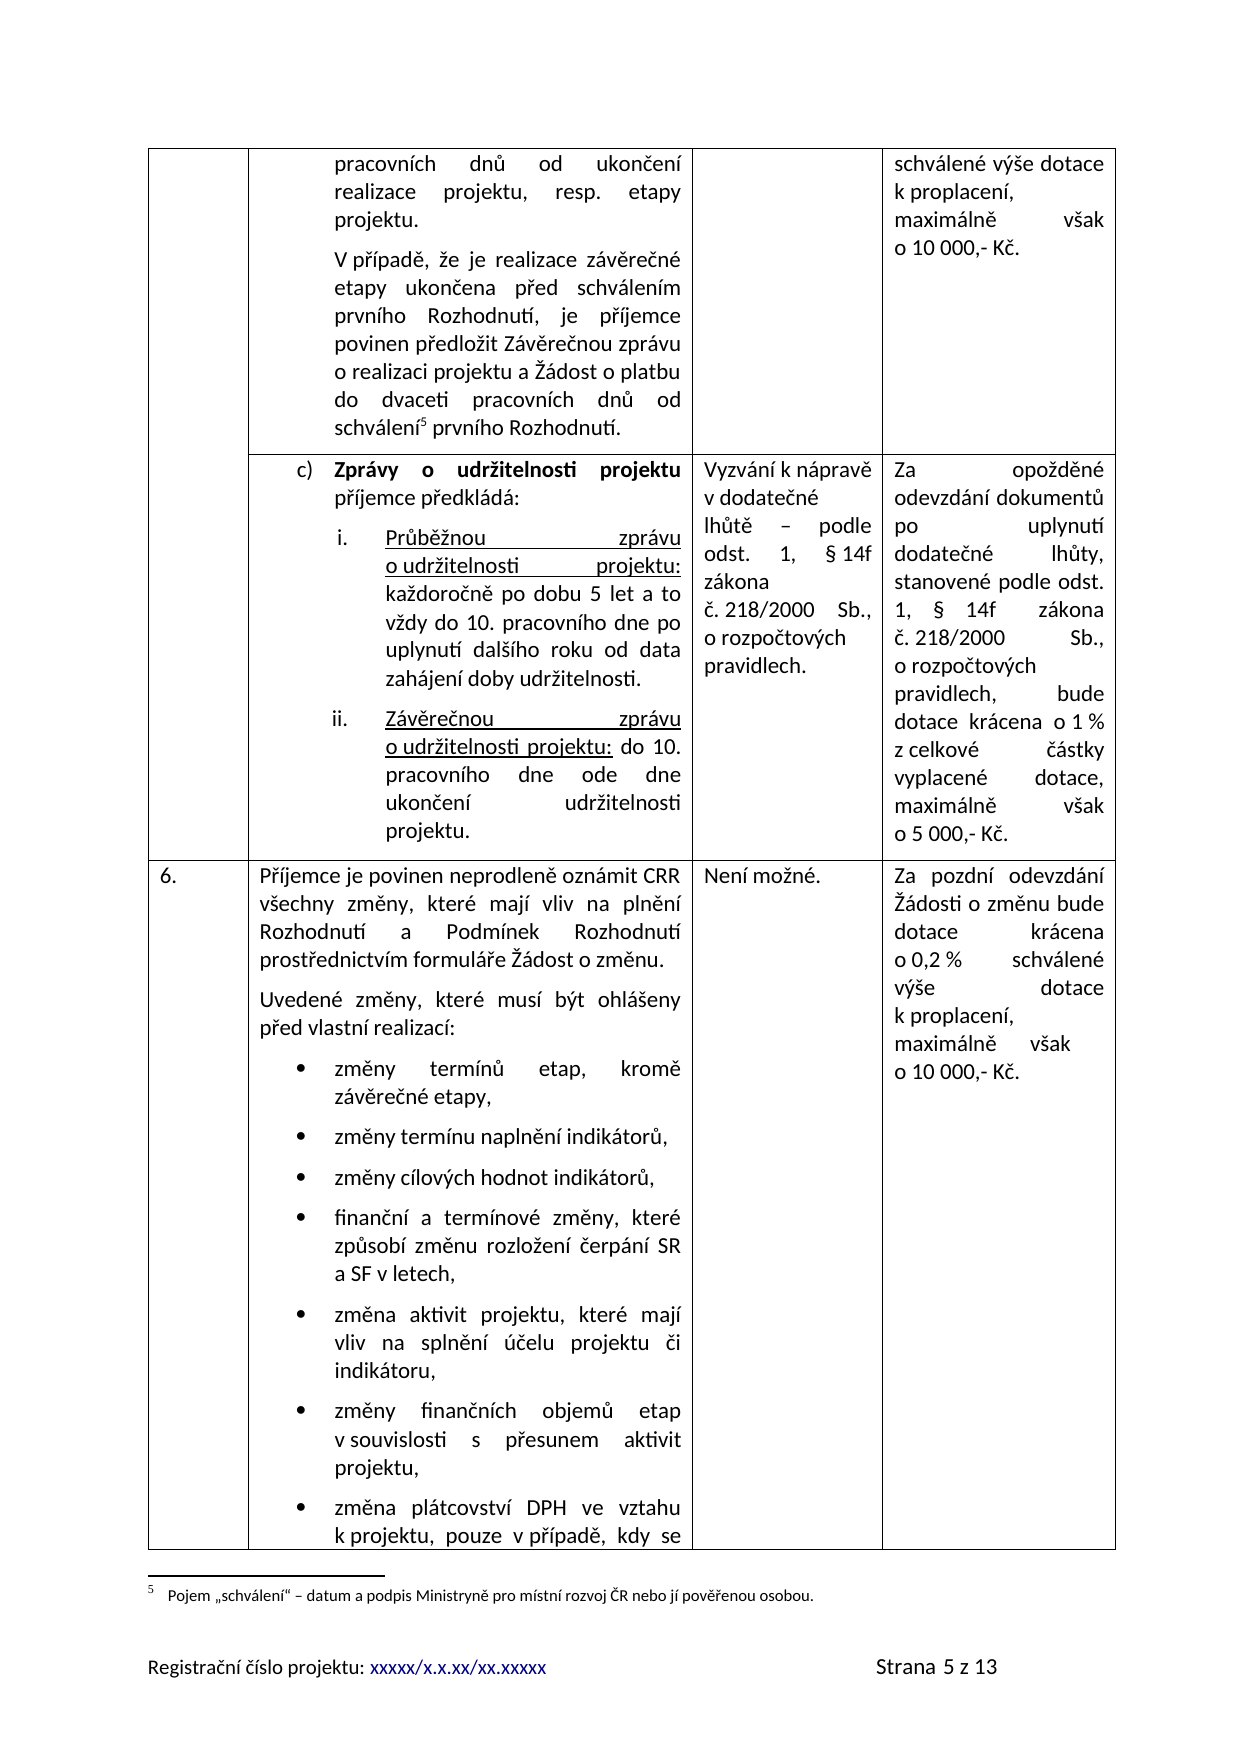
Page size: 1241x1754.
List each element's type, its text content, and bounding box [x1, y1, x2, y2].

table_cell Za opožděné odevzdání dokumentů po uplynutí dodatečné lhůty, stanovené podle odst. 1, § 14f zákona č. 218/2000 Sb., o rozpočtových pravidlech, bude dotace krácena o 1 % z celkové částky vyplacené dotace, maximálně však o 5 000,- Kč. [883, 455, 1115, 860]
table_cell 6. [149, 861, 248, 1549]
table_cell Zprávy o udržitelnosti projektu příjemce předkládá: Průběžnou zprávu o udržitelnosti projektu: každoročně po dobu 5 let a to vždy do 10. pracovního dne po uplynutí dalšího roku od data zahájení doby udržitelnosti. Závěrečnou zprávu o udržitelnosti projektu: do 10. pracovního dne ode dne ukončení udržitelnosti projektu. [249, 455, 692, 860]
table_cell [249, 149, 692, 454]
table_cell Není možné. [693, 861, 882, 1549]
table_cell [249, 861, 692, 1549]
table_cell Vyzvání k nápravě v dodatečné lhůtě – podle odst. 1, § 14f zákona č. 218/2000 Sb., o rozpočtových pravidlech. [693, 455, 882, 860]
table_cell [883, 149, 1115, 454]
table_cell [883, 861, 1115, 1549]
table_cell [693, 149, 882, 454]
